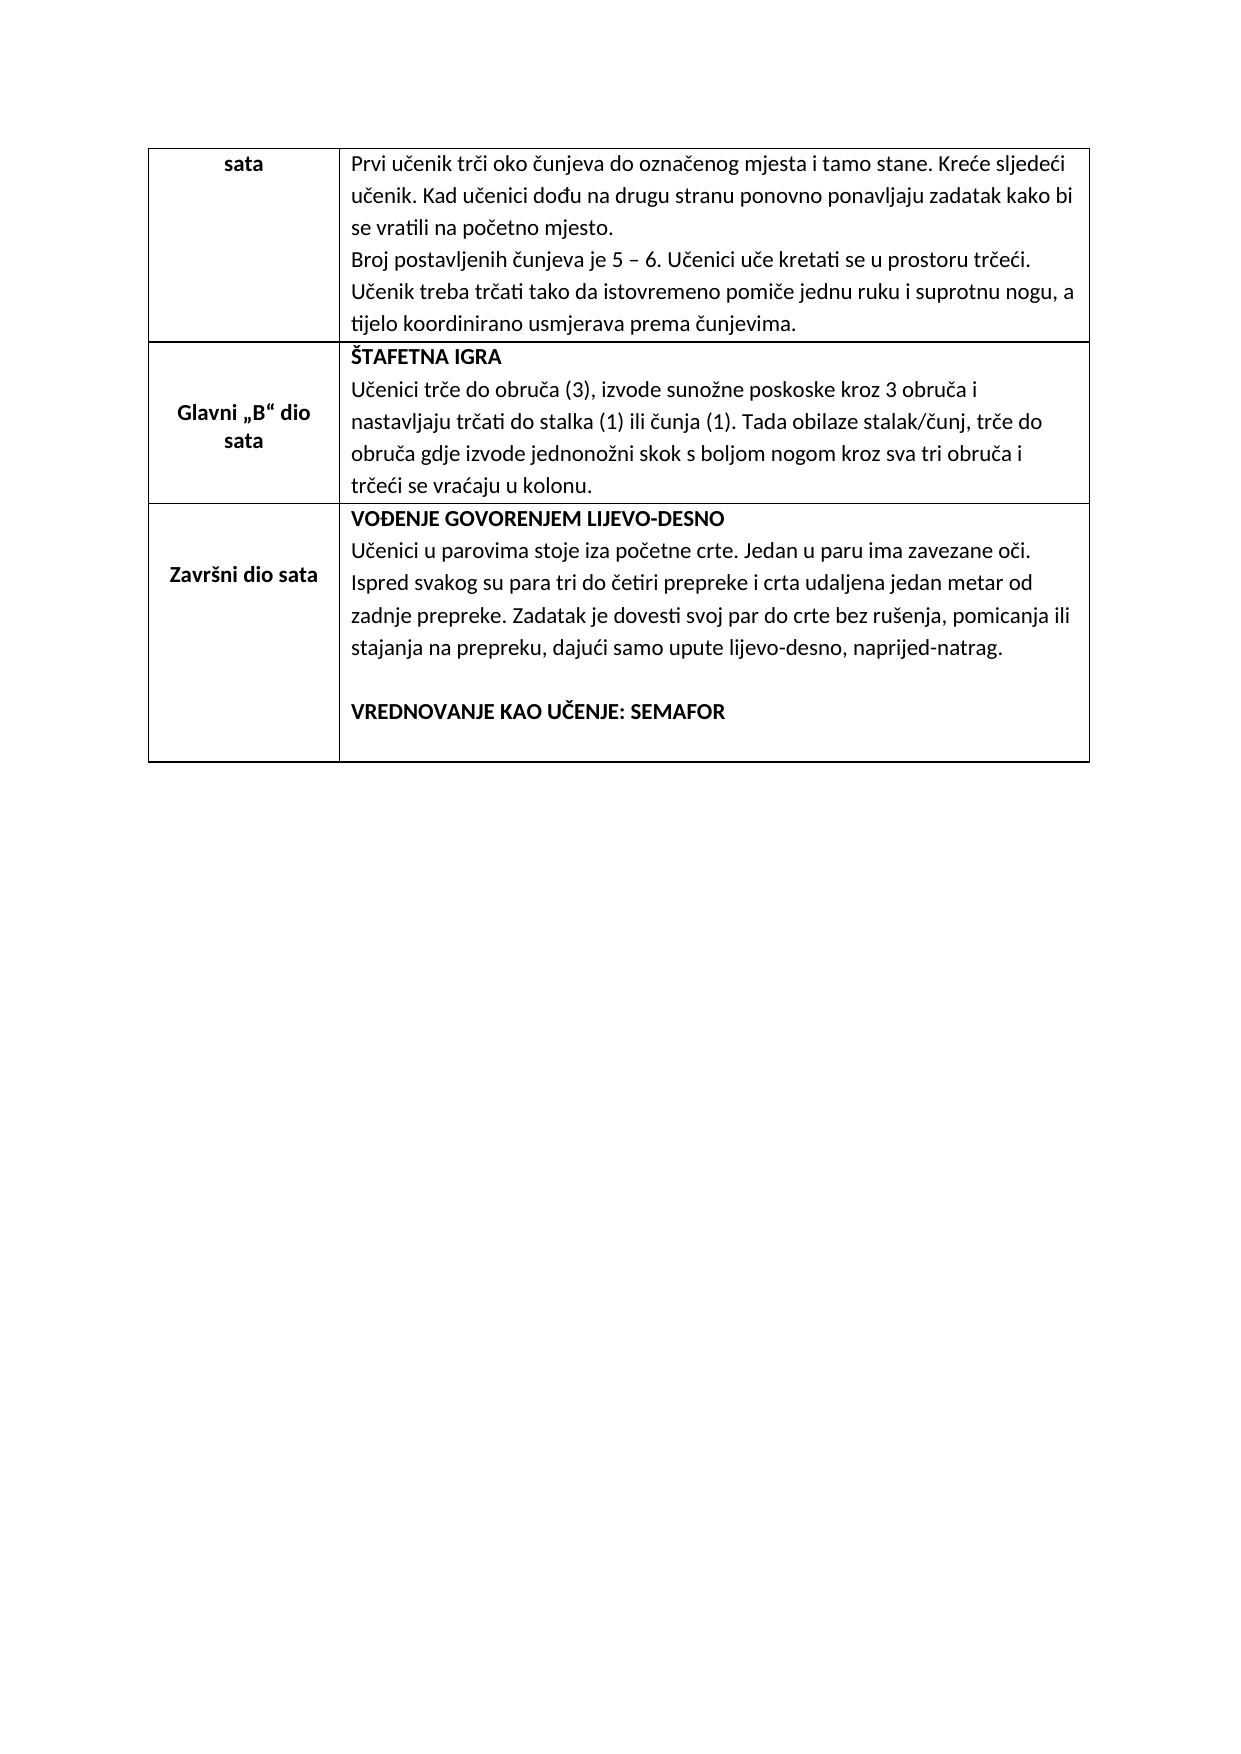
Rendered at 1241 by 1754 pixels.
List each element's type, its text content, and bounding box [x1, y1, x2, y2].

table_cell Glavni „B“ dio sata [149, 343, 339, 503]
table_cell ŠTAFETNA IGRA Učenici trče do obruča (3), izvode sunožne poskoske kroz 3 obruča i nastavljaju trčati do stalka (1) ili čunja (1). Tada obilaze stalak/čunj, trče do obruča gdje izvode jednonožni skok s boljom nogom kroz sva tri obruča i trčeći se vraćaju u kolonu. [340, 343, 1089, 503]
table_cell Glavni „A“ dio sata [149, 149, 339, 341]
table_cell Završni dio sata [149, 504, 339, 761]
table_cell VOĐENJE GOVORENJEM LIJEVO-DESNO Učenici u parovima stoje iza početne crte. Jedan u paru ima zavezane oči. Ispred svakog su para tri do četiri prepreke i crta udaljena jedan metar od zadnje prepreke. Zadatak je dovesti svoj par do crte bez rušenja, pomicanja ili stajanja na prepreku, dajući samo upute lijevo-desno, naprijed-natrag. VREDNOVANJE KAO UČENJE: SEMAFOR [340, 504, 1089, 761]
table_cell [340, 149, 1089, 341]
